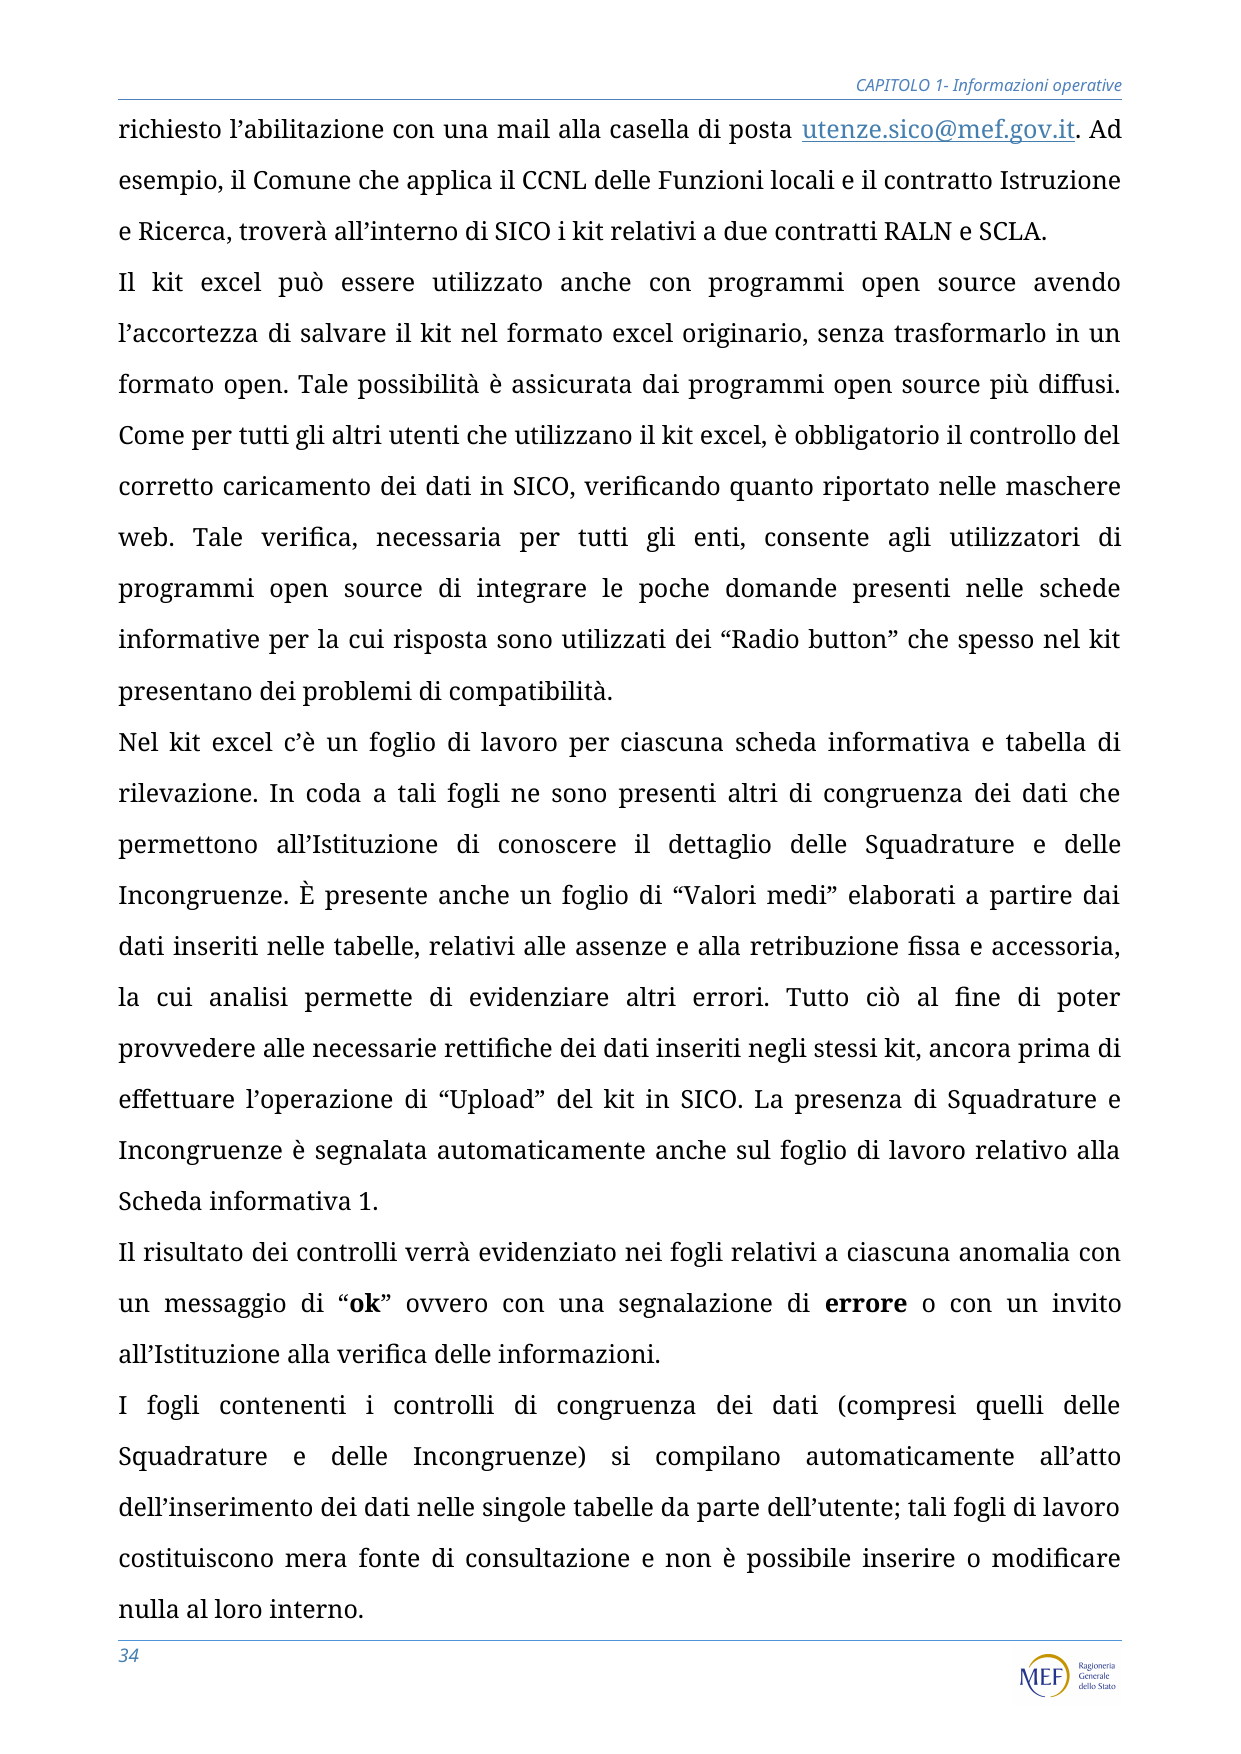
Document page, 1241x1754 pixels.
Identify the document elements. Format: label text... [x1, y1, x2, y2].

text Il risultato dei controlli verrà evidenziato nei fogli relativi a ciascuna anomalia con un messaggio di “ok” ovvero con una segnalazione di errore o con un invito all’Istituzione alla verifica delle informazioni. [118, 1234, 1122, 1371]
text Il kit excel può essere utilizzato anche con programmi open source avendo l’accortezza di salvare il kit nel formato excel originario, senza trasformarlo in un formato open. Tale possibilità è assicurata dai programmi open source più diffusi. Come per tutti gli altri utenti che utilizzano il kit excel, è obbligatorio il controllo del corretto caricamento dei dati in SICO, verificando quanto riportato nelle maschere web. Tale verifica, necessaria per tutti gli enti, consente agli utilizzatori di programmi open source di integrare le poche domande presenti nelle schede informative per la cui risposta sono utilizzati dei “Radio button” che spesso nel kit presentano dei problemi di compatibilità. [118, 265, 1122, 707]
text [118, 112, 1122, 248]
picture [1011, 1645, 1122, 1706]
text I fogli contenenti i controlli di congruenza dei dati (compresi quelli delle Squadrature e delle Incongruenze) si compilano automaticamente all’atto dell’inserimento dei dati nelle singole tabelle da parte dell’utente; tali fogli di lavoro costituiscono mera fonte di consultazione e non è possibile inserire o modificare nulla al loro interno. [118, 1388, 1122, 1626]
text Nel kit excel c’è un foglio di lavoro per ciascuna scheda informativa e tabella di rilevazione. In coda a tali fogli ne sono presenti altri di congruenza dei dati che permettono all’Istituzione di conoscere il dettaglio delle Squadrature e delle Incongruenze. È presente anche un foglio di “Valori medi” elaborati a partire dai dati inseriti nelle tabelle, relativi alle assenze e alla retribuzione fissa e accessoria, la cui analisi permette di evidenziare altri errori. Tutto ciò al fine di poter provvedere alle necessarie rettifiche dei dati inseriti negli stessi kit, ancora prima di effettuare l’operazione di “Upload” del kit in SICO. La presenza di Squadrature e Incongruenze è segnalata automaticamente anche sul foglio di lavoro relativo alla Scheda informativa 1. [118, 724, 1122, 1218]
